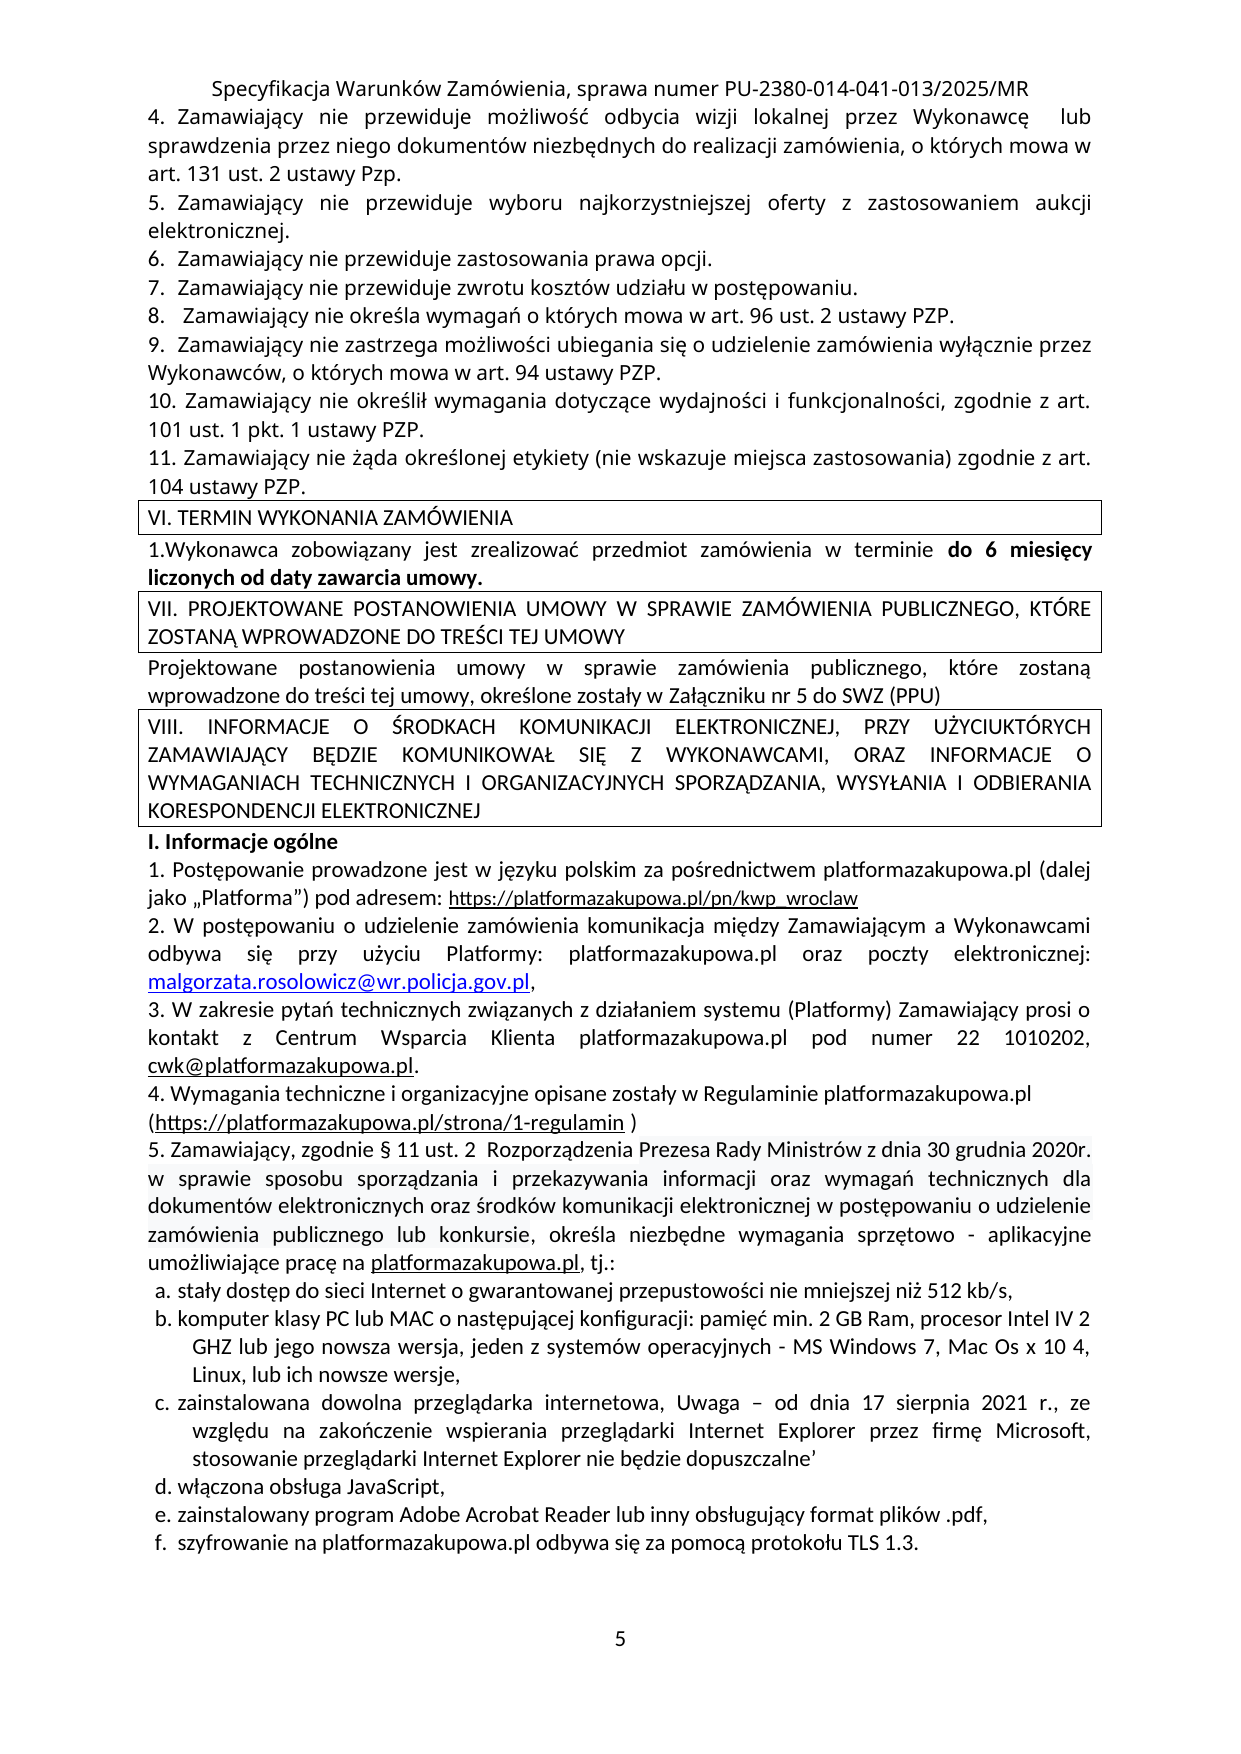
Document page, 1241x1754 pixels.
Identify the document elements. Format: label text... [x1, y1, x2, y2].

text I. Informacje ogólne [148, 827, 1092, 855]
list komputer klasy PC lub MAC o następującej konfiguracji: pamięć min. 2 GB Ram, procesor Intel IV 2 GHZ lub jego nowsza wersja, jeden z systemów operacyjnych - MS Windows 7, Mac Os x 10 4, Linux, lub ich nowsze wersje, [154, 1304, 1092, 1388]
list Zamawiający nie żąda określonej etykiety (nie wskazuje miejsca zastosowania) zgodnie z art. 104 ustawy PZP. [148, 443, 1092, 500]
text 2. W postępowaniu o udzielenie zamówienia komunikacja między Zamawiającym a Wykonawcami odbywa się przy użyciu Platformy: platformazakupowa.pl oraz poczty elektronicznej: malgorzata.rosolowicz@wr.policja.gov.pl, [148, 911, 1092, 996]
text Projektowane postanowienia umowy w sprawie zamówienia publicznego, które zostaną wprowadzone do treści tej umowy, określone zostały w Załączniku nr 5 do SWZ (PPU) [148, 653, 1092, 709]
text 5. Zamawiający, zgodnie § 11 ust. 2 Rozporządzenia Prezesa Rady Ministrów z dnia 30 grudnia 2020r. w sprawie sposobu sporządzania i przekazywania informacji oraz wymagań technicznych dla dokumentów elektronicznych oraz środków komunikacji elektronicznej w postępowaniu o udzielenie zamówienia publicznego lub konkursie, określa niezbędne wymagania sprzętowo - aplikacyjne umożliwiające pracę na platformazakupowa.pl, tj.: [148, 1220, 1092, 1276]
text 3. W zakresie pytań technicznych związanych z działaniem systemu (Platformy) Zamawiający prosi o kontakt z Centrum Wsparcia Klienta platformazakupowa.pl pod numer 22 1010202, cwk@platformazakupowa.pl. [148, 996, 1092, 1079]
list szyfrowanie na platformazakupowa.pl odbywa się za pomocą protokołu TLS 1.3. [154, 1528, 1092, 1556]
text 4. Wymagania techniczne i organizacyjne opisane zostały w Regulaminie platformazakupowa.pl (https://platformazakupowa.pl/strona/1-regulamin ) [148, 1079, 1092, 1136]
list zainstalowana dowolna przeglądarka internetowa, Uwaga – od dnia 17 sierpnia 2021 r., ze względu na zakończenie wspierania przeglądarki Internet Explorer przez firmę Microsoft, stosowanie przeglądarki Internet Explorer nie będzie dopuszczalne’ [154, 1388, 1092, 1472]
list Zamawiający nie przewiduje wyboru najkorzystniejszej oferty z zastosowaniem aukcji elektronicznej. [148, 188, 1092, 244]
list Zamawiający nie określa wymagań o których mowa w art. 96 ust. 2 ustawy PZP. [148, 301, 1092, 330]
list Zamawiający nie określił wymagania dotyczące wydajności i funkcjonalności, zgodnie z art. 101 ust. 1 pkt. 1 ustawy PZP. [148, 387, 1092, 443]
list Zamawiający nie zastrzega możliwości ubiegania się o udzielenie zamówienia wyłącznie przez Wykonawców, o których mowa w art. 94 ustawy PZP. [148, 330, 1092, 387]
list Zamawiający nie przewiduje zastosowania prawa opcji. [148, 244, 1092, 273]
text VIII. INFORMACJE O ŚRODKACH KOMUNIKACJI ELEKTRONICZNEJ, PRZY UŻYCIUKTÓRYCH ZAMAWIAJĄCY BĘDZIE KOMUNIKOWAŁ SIĘ Z WYKONAWCAMI, ORAZ INFORMACJE O WYMAGANIACH TECHNICZNYCH I ORGANIZACYJNYCH SPORZĄDZANIA, WYSYŁANIA I ODBIERANIA KORESPONDENCJI ELEKTRONICZNEJ [139, 710, 1101, 826]
list stały dostęp do sieci Internet o gwarantowanej przepustowości nie mniejszej niż 512 kb/s, [154, 1276, 1092, 1304]
text VI. TERMIN WYKONANIA ZAMÓWIENIA [139, 501, 1101, 534]
list Zamawiający nie przewiduje zwrotu kosztów udziału w postępowaniu. [148, 273, 1092, 301]
text 1. Postępowanie prowadzone jest w języku polskim za pośrednictwem platformazakupowa.pl (dalej jako „Platforma”) pod adresem: https://platformazakupowa.pl/pn/kwp_wroclaw [148, 855, 1092, 911]
list włączona obsługa JavaScript, [154, 1472, 1092, 1500]
list Zamawiający nie przewiduje możliwość odbycia wizji lokalnej przez Wykonawcę lub sprawdzenia przez niego dokumentów niezbędnych do realizacji zamówienia, o których mowa w art. 131 ust. 2 ustawy Pzp. [148, 102, 1092, 188]
list zainstalowany program Adobe Acrobat Reader lub inny obsługujący format plików .pdf, [154, 1500, 1092, 1528]
text 1.Wykonawca zobowiązany jest zrealizować przedmiot zamówienia w terminie do 6 miesięcy liczonych od daty zawarcia umowy. [148, 535, 1092, 591]
text VII. PROJEKTOWANE POSTANOWIENIA UMOWY W SPRAWIE ZAMÓWIENIA PUBLICZNEGO, KTÓRE ZOSTANĄ WPROWADZONE DO TREŚCI TEJ UMOWY [139, 592, 1101, 652]
